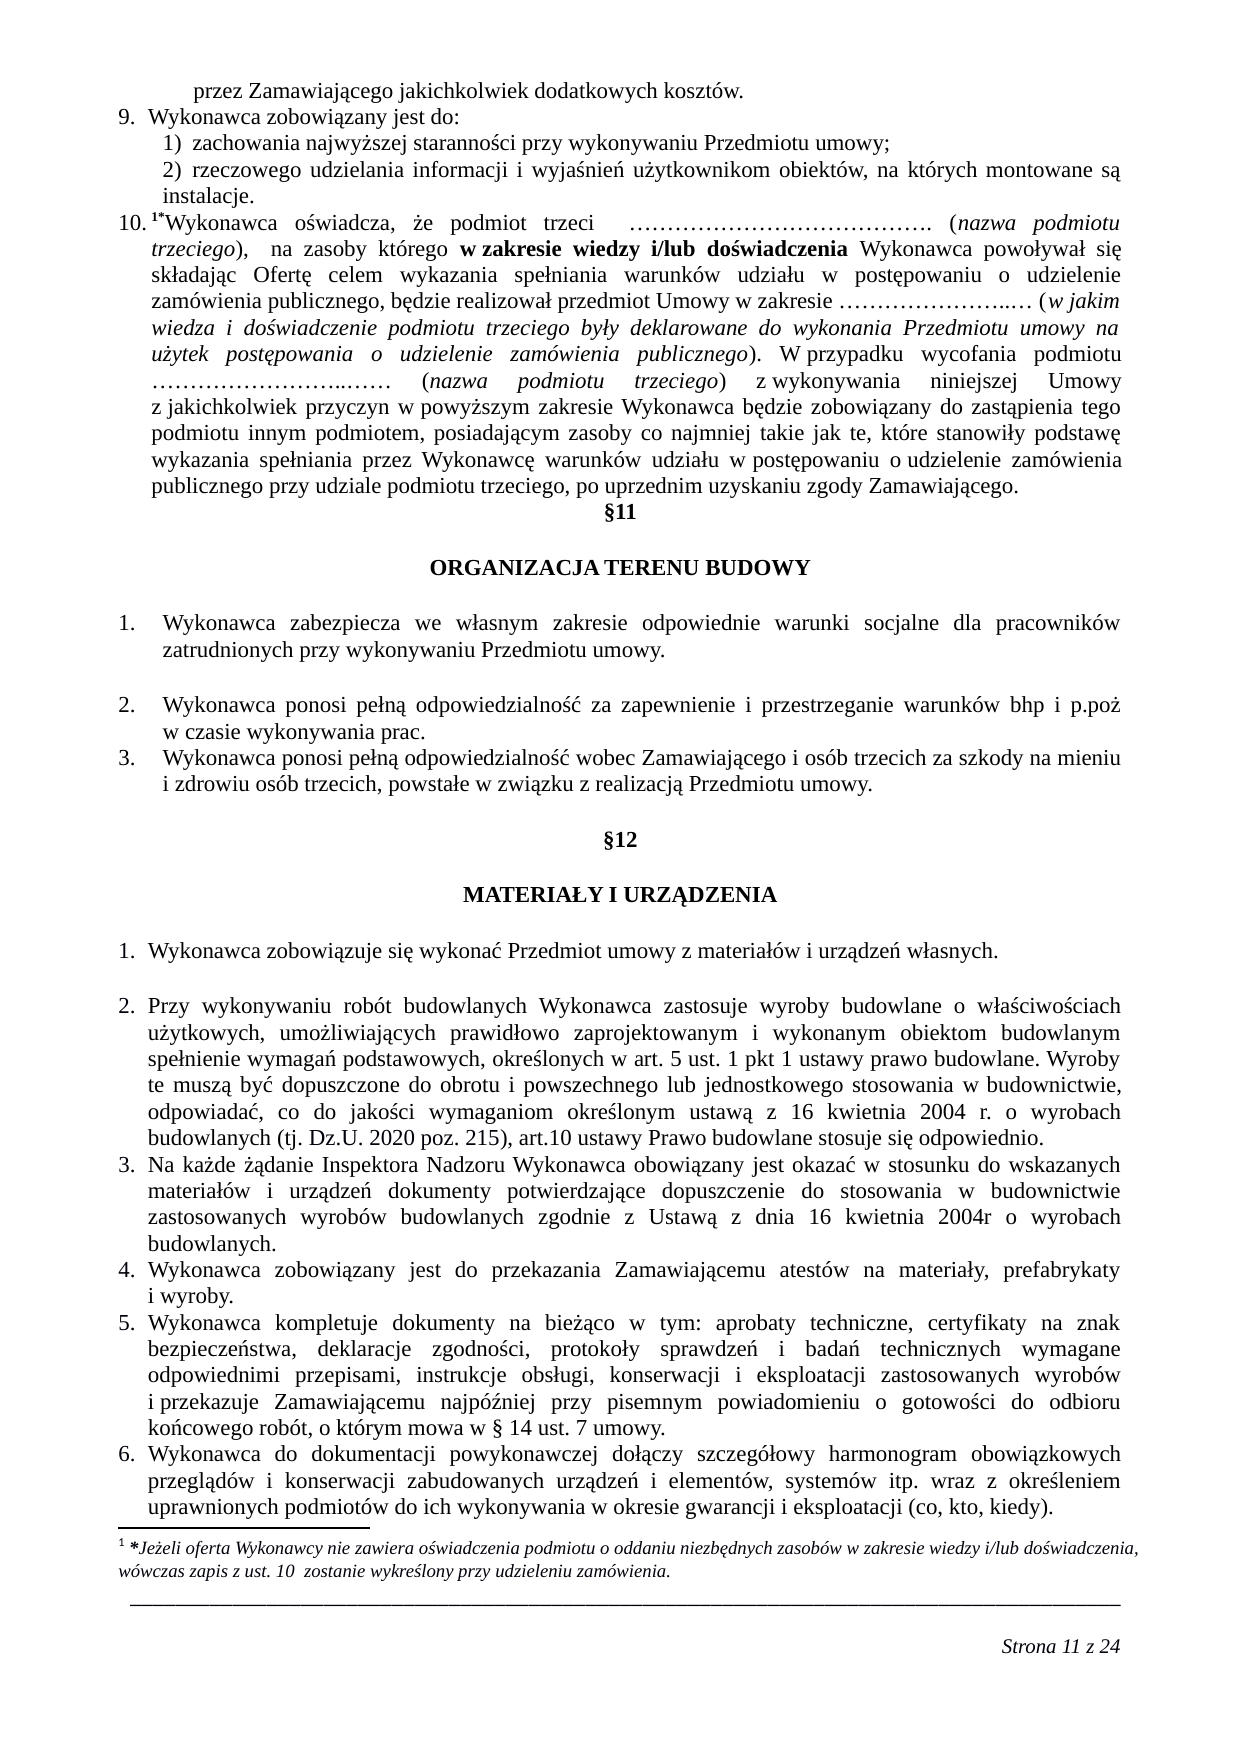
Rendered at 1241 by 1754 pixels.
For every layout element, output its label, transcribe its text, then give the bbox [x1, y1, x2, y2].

list Wykonawca ponosi pełną odpowiedzialność za zapewnienie i przestrzeganie warunków bhp i p.poż w czasie wykonywania prac. [118, 691, 1122, 744]
list Przy wykonywaniu robót budowlanych Wykonawca zastosuje wyroby budowlane o właściwościach użytkowych, umożliwiających prawidłowo zaprojektowanym i wykonanym obiektom budowlanym spełnienie wymagań podstawowych, określonych w art. 5 ust. 1 pkt 1 ustawy prawo budowlane. Wyroby te muszą być dopuszczone do obrotu i powszechnego lub jednostkowego stosowania w budownictwie, odpowiadać, co do jakości wymaganiom określonym ustawą z 16 kwietnia 2004 r. o wyrobach budowlanych (tj. Dz.U. 2020 poz. 215), art.10 ustawy Prawo budowlane stosuje się odpowiednio. [118, 992, 1122, 1151]
text §12 [118, 826, 1122, 852]
list zachowania najwyższej staranności przy wykonywaniu Przedmiotu umowy; [162, 129, 1122, 156]
text MATERIAŁY I URZĄDZENIA [118, 881, 1122, 908]
list Wykonawca zobowiązany jest do: [118, 103, 1122, 129]
list Wykonawca kompletuje dokumenty na bieżąco w tym: aprobaty techniczne, certyfikaty na znak bezpieczeństwa, deklaracje zgodności, protokoły sprawdzeń i badań technicznych wymagane odpowiednimi przepisami, instrukcje obsługi, konserwacji i eksploatacji zastosowanych wyrobów i przekazuje Zamawiającemu najpóźniej przy pisemnym powiadomieniu o gotowości do odbioru końcowego robót, o którym mowa w § 14 ust. 7 umowy. [118, 1309, 1122, 1441]
list Wykonawca zobowiązuje się wykonać Przedmiot umowy z materiałów i urządzeń własnych. [118, 937, 1122, 963]
list *Wykonawca oświadcza, że podmiot trzeci …………………………………. (nazwa podmiotu trzeciego), na zasoby którego w zakresie wiedzy i/lub doświadczenia Wykonawca powoływał się składając Ofertę celem wykazania spełniania warunków udziału w postępowaniu o udzielenie zamówienia publicznego, będzie realizował przedmiot Umowy w zakresie …………………..… (w jakim wiedza i doświadczenie podmiotu trzeciego były deklarowane do wykonania Przedmiotu umowy na użytek postępowania o udzielenie zamówienia publicznego). W przypadku wycofania podmiotu ……………………..…… (nazwa podmiotu trzeciego) z wykonywania niniejszej Umowy z jakichkolwiek przyczyn w powyższym zakresie Wykonawca będzie zobowiązany do zastąpienia tego podmiotu innym podmiotem, posiadającym zasoby co najmniej takie jak te, które stanowiły podstawę wykazania spełniania przez Wykonawcę warunków udziału w postępowaniu o udzielenie zamówienia publicznego przy udziale podmiotu trzeciego, po uprzednim uzyskaniu zgody Zamawiającego. [118, 208, 1122, 498]
list Wykonawca zabezpiecza we własnym zakresie odpowiednie warunki socjalne dla pracowników zatrudnionych przy wykonywaniu Przedmiotu umowy. [118, 609, 1122, 662]
list Wykonawca do dokumentacji powykonawczej dołączy szczegółowy harmonogram obowiązkowych przeglądów i konserwacji zabudowanych urządzeń i elementów, systemów itp. wraz z określeniem uprawnionych podmiotów do ich wykonywania w okresie gwarancji i eksploatacji (co, kto, kiedy). [118, 1441, 1122, 1519]
list rzeczowego udzielania informacji i wyjaśnień użytkownikom obiektów, na których montowane są instalacje. [162, 156, 1122, 208]
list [156, 77, 1122, 103]
text ORGANIZACJA TERENU BUDOWY [118, 554, 1122, 580]
list Wykonawca ponosi pełną odpowiedzialność wobec Zamawiającego i osób trzecich za szkody na mieniu i zdrowiu osób trzecich, powstałe w związku z realizacją Przedmiotu umowy. [118, 744, 1122, 797]
list Wykonawca zobowiązany jest do przekazania Zamawiającemu atestów na materiały, prefabrykaty i wyroby. [118, 1256, 1122, 1309]
text §11 [118, 498, 1122, 525]
list Na każde żądanie Inspektora Nadzoru Wykonawca obowiązany jest okazać w stosunku do wskazanych materiałów i urządzeń dokumenty potwierdzające dopuszczenie do stosowania w budownictwie zastosowanych wyrobów budowlanych zgodnie z Ustawą z dnia 16 kwietnia 2004r o wyrobach budowlanych. [118, 1151, 1122, 1256]
